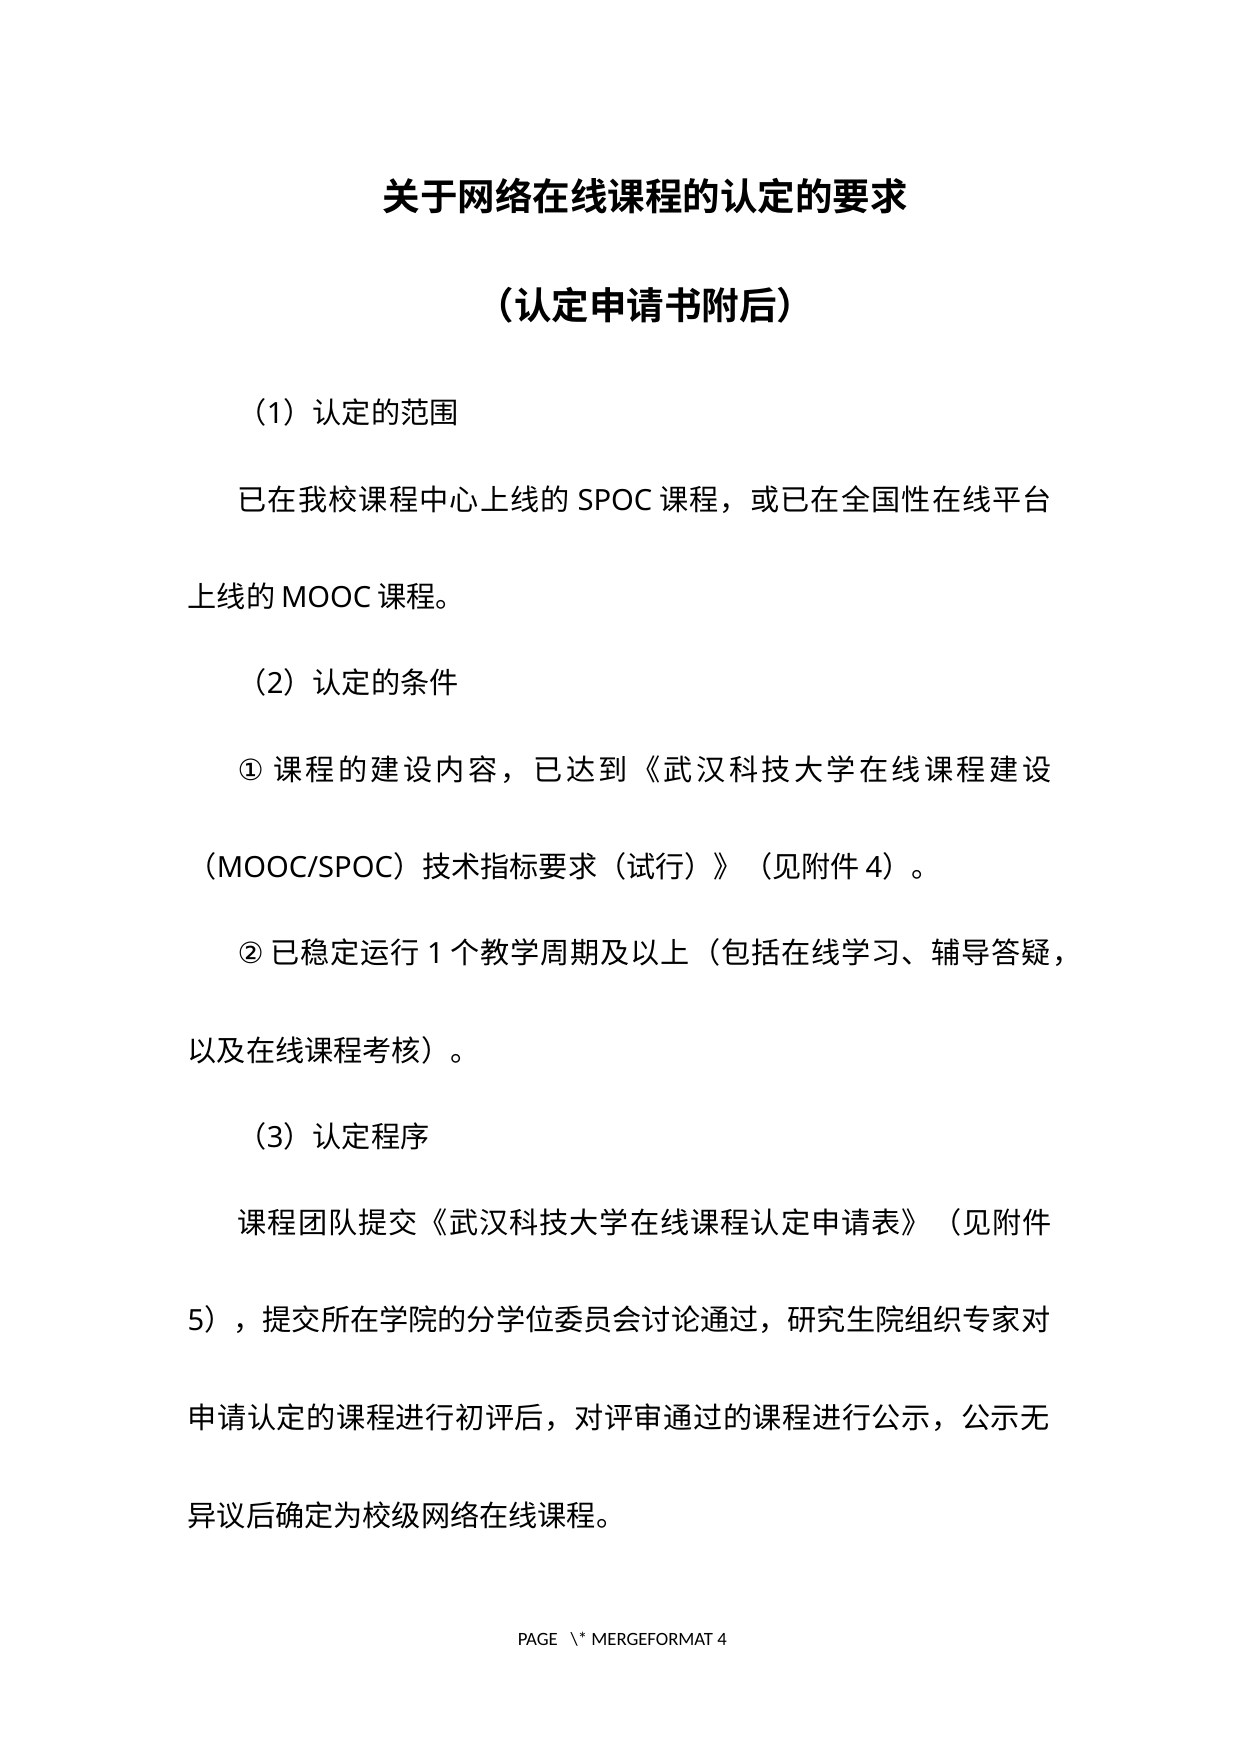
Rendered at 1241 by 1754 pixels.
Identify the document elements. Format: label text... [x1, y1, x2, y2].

text （1）认定的范围 [187, 379, 1053, 444]
text ②已稳定运行1个教学周期及以上（包括在线学习、辅导答疑，以及在线课程考核）。 [187, 918, 1053, 1081]
text 关于网络在线课程的认定的要求 [187, 162, 1053, 227]
text （认定申请书附后） [187, 270, 1053, 335]
text 课程团队提交《武汉科技大学在线课程认定申请表》（见附件5），提交所在学院的分学位委员会讨论通过，研究生院组织专家对申请认定的课程进行初评后，对评审通过的课程进行公示，公示无异议后确定为校级网络在线课程。 [187, 1188, 1053, 1546]
text 已在我校课程中心上线的SPOC课程，或已在全国性在线平台上线的MOOC课程。 [187, 465, 1053, 627]
text （3）认定程序 [187, 1102, 1053, 1167]
text （2）认定的条件 [187, 649, 1053, 714]
text ①课程的建设内容，已达到《武汉科技大学在线课程建设（MOOC/SPOC）技术指标要求（试行）》（见附件4）。 [187, 735, 1053, 897]
